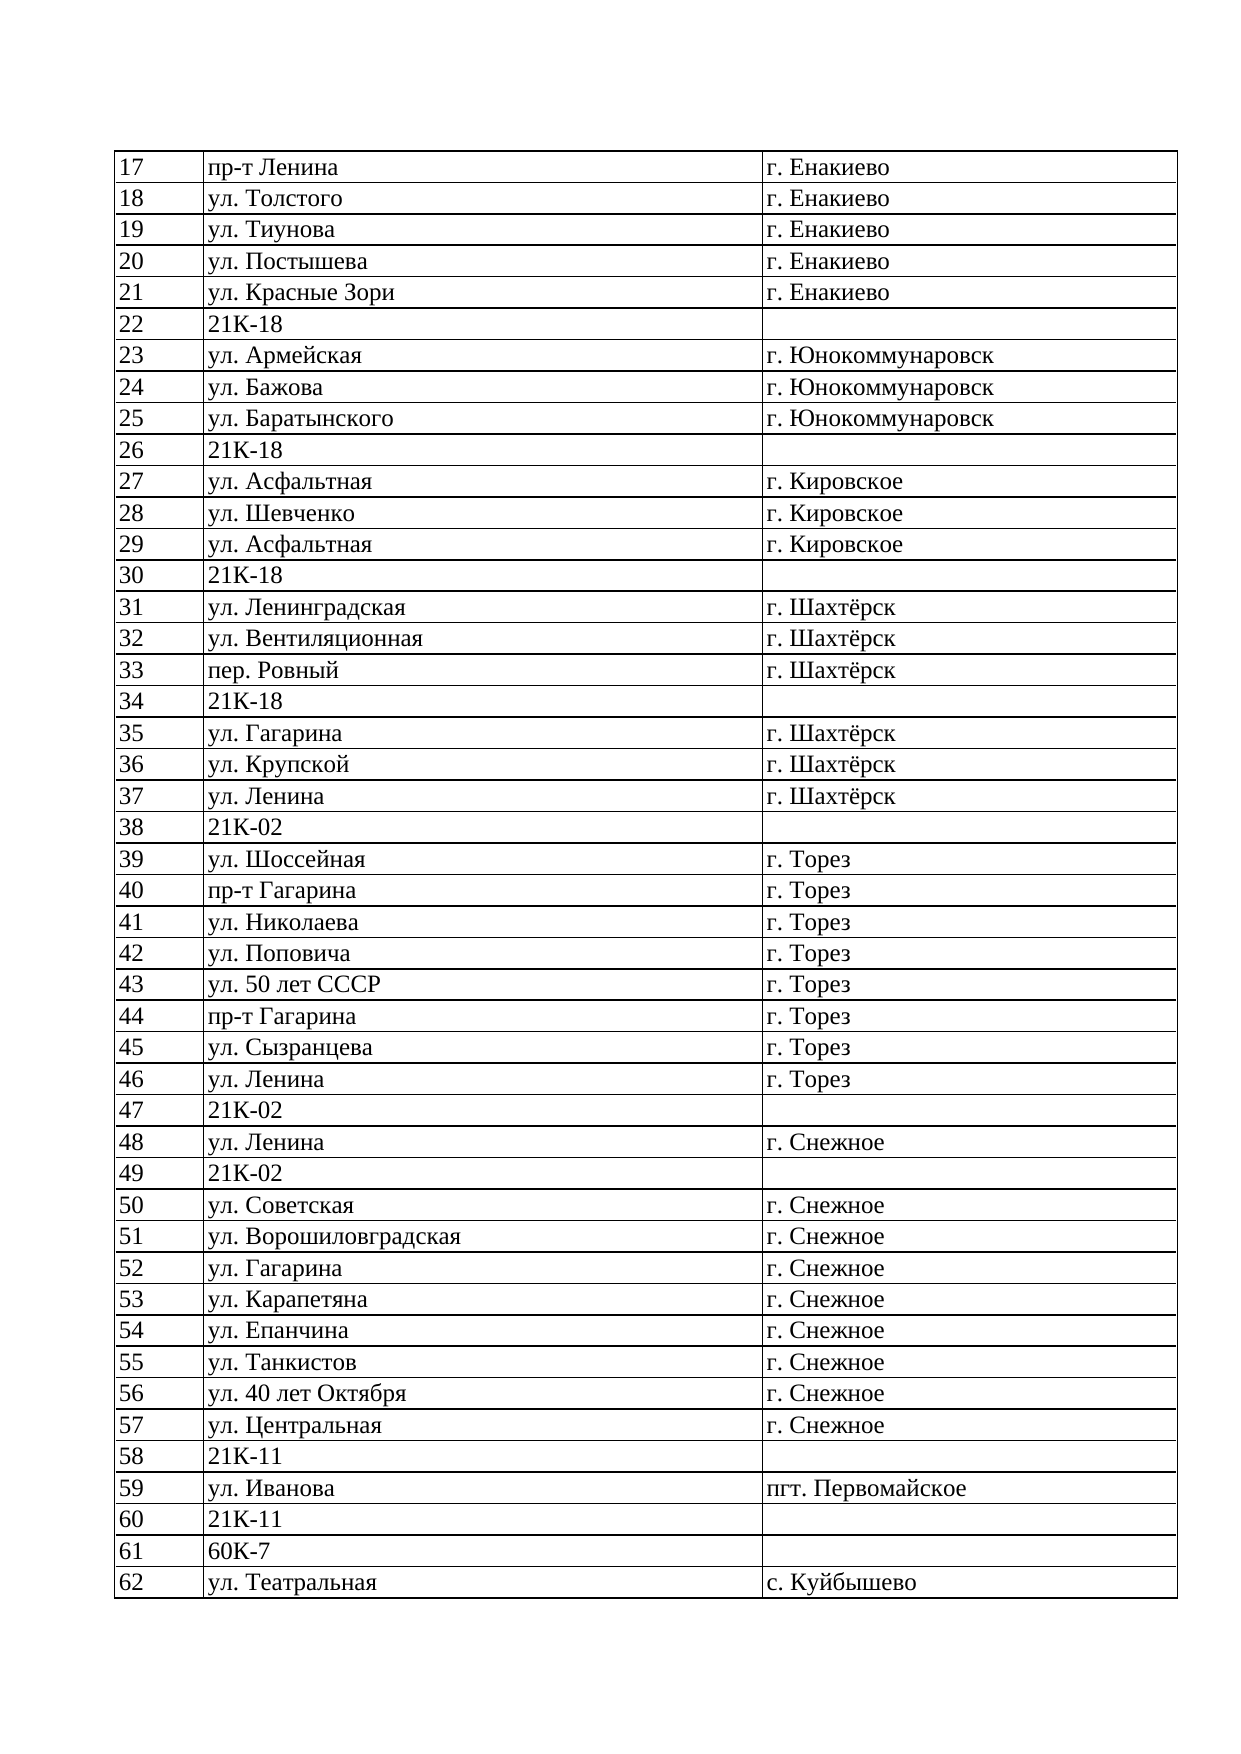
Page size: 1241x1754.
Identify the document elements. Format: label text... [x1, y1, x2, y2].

table_cell 27 [115, 466, 203, 496]
table_cell г. Снежное [763, 1220, 1177, 1251]
table_cell 38 [115, 812, 203, 842]
table_cell 32 [115, 623, 203, 653]
table_cell г. Торез [763, 1031, 1177, 1062]
table_cell ул. Иванова [204, 1473, 762, 1503]
table_cell 21К-18 [204, 686, 762, 716]
table_cell г. Торез [763, 936, 1177, 968]
table_cell г. Юнокоммунаровск [763, 370, 1177, 402]
table_cell г. Снежное [763, 1251, 1177, 1282]
table_cell 21К-11 [204, 1441, 762, 1471]
table_cell [763, 1094, 1177, 1125]
table_cell пгт. Первомайское [763, 1471, 1177, 1503]
table_cell 21К-11 [204, 1504, 762, 1534]
table_cell 47 [115, 1095, 203, 1125]
table_cell г. Снежное [763, 1188, 1177, 1219]
table_cell ул. Советская [204, 1190, 762, 1219]
table_cell 40 [115, 875, 203, 905]
table_cell [763, 433, 1177, 464]
table_cell 48 [115, 1126, 203, 1157]
table_cell ул. Крупской [204, 749, 762, 779]
table_cell ул. Асфальтная [204, 466, 762, 496]
table_cell г. Кировское [763, 528, 1177, 559]
table_cell 24 [115, 371, 203, 402]
table_cell г. Шахтёрск [763, 716, 1177, 748]
table_cell г. Снежное [763, 1408, 1177, 1440]
table_cell 57 [115, 1409, 203, 1440]
table_cell [763, 559, 1177, 590]
table_cell ул. Вентиляционная [204, 623, 762, 653]
table_cell ул. Ворошиловградская [204, 1221, 762, 1251]
table_cell [763, 1534, 1177, 1566]
table_cell 55 [115, 1346, 203, 1377]
table_cell г. Торез [763, 968, 1177, 999]
table_cell ул. Постышева [204, 246, 762, 276]
table_cell 60К-7 [204, 1536, 762, 1566]
table_cell 41 [115, 906, 203, 936]
table_cell ул. Гагарина [204, 1253, 762, 1282]
table_cell пр-т Гагарина [204, 1001, 762, 1031]
table_cell ул. Красные Зори [204, 277, 762, 307]
table_cell ул. Бажова [204, 372, 762, 402]
table_cell 50 [115, 1189, 203, 1219]
table_cell 29 [115, 529, 203, 559]
table_cell 62 [115, 1567, 203, 1597]
table_cell ул. Баратынского [204, 403, 762, 433]
table_cell пр-т Гагарина [204, 875, 762, 905]
table_cell [763, 811, 1177, 842]
table_cell 44 [115, 1000, 203, 1031]
table_cell ул. Центральная [204, 1410, 762, 1440]
table_cell 22 [115, 308, 203, 339]
table_cell г. Енакиево [763, 244, 1177, 276]
table_cell 35 [115, 717, 203, 748]
table_cell 20 [115, 245, 203, 276]
table_cell ул. Ленинградская [204, 592, 762, 622]
table_cell 39 [115, 843, 203, 873]
table_cell 25 [115, 403, 203, 433]
table_cell г. Снежное [763, 1345, 1177, 1377]
table_cell г. Шахтёрск [763, 590, 1177, 622]
table_cell 56 [115, 1378, 203, 1408]
table_cell 17 [115, 152, 203, 181]
table_cell ул. Ленина [204, 781, 762, 811]
table_cell 42 [115, 938, 203, 968]
table_cell 26 [115, 434, 203, 464]
table_cell [763, 1157, 1177, 1188]
table_cell 31 [115, 591, 203, 622]
table_cell ул. 50 лет СССР [204, 970, 762, 999]
table_cell пер. Ровный [204, 655, 762, 685]
table_cell г. Торез [763, 1062, 1177, 1094]
table_cell 19 [115, 214, 203, 244]
table_cell 61 [115, 1535, 203, 1566]
table_cell ул. Толстого [204, 183, 762, 213]
table_cell г. Юнокоммунаровск [763, 339, 1177, 370]
table_cell ул. Шевченко [204, 498, 762, 527]
table_cell ул. Шоссейная [204, 844, 762, 873]
table_cell 52 [115, 1252, 203, 1282]
table_cell 43 [115, 969, 203, 999]
table_cell г. Шахтёрск [763, 748, 1177, 779]
table_cell ул. Сызранцева [204, 1032, 762, 1062]
table_cell 21 [115, 277, 203, 307]
table_cell г. Шахтёрск [763, 653, 1177, 685]
table_cell г. Кировское [763, 465, 1177, 496]
table_cell ул. 40 лет Октября [204, 1378, 762, 1408]
table_cell 21К-02 [204, 1158, 762, 1188]
table_cell 21К-18 [204, 435, 762, 464]
table_cell 18 [115, 183, 203, 213]
table_cell ул. Танкистов [204, 1347, 762, 1377]
table_cell 21К-18 [204, 561, 762, 590]
table_cell 34 [115, 686, 203, 716]
table_cell 21К-02 [204, 812, 762, 842]
table_cell 21К-02 [204, 1095, 762, 1125]
table_cell 60 [115, 1504, 203, 1534]
table_cell 37 [115, 780, 203, 811]
table_cell ул. Тиунова [204, 215, 762, 244]
table_cell г. Шахтёрск [763, 779, 1177, 811]
table_cell г. Юнокоммунаровск [763, 402, 1177, 433]
table_cell г. Снежное [763, 1377, 1177, 1408]
table_cell 46 [115, 1063, 203, 1094]
table_cell 54 [115, 1315, 203, 1345]
table_cell [763, 1503, 1177, 1534]
table_cell пр-т Ленина [204, 152, 762, 181]
table_cell г. Торез [763, 999, 1177, 1031]
table_cell ул. Гагарина [204, 718, 762, 748]
table_cell г. Кировское [763, 496, 1177, 527]
table_cell г. Торез [763, 905, 1177, 936]
table_cell г. Енакиево [763, 213, 1177, 244]
table_cell 58 [115, 1441, 203, 1471]
table_cell 33 [115, 654, 203, 685]
table_cell г. Енакиево [763, 152, 1177, 181]
table_cell с. Куйбышево [763, 1566, 1177, 1597]
table_cell ул. Поповича [204, 938, 762, 968]
table_cell г. Снежное [763, 1283, 1177, 1314]
table_cell ул. Николаева [204, 907, 762, 936]
table_cell ул. Епанчина [204, 1316, 762, 1345]
table_cell г. Снежное [763, 1314, 1177, 1345]
table_cell 53 [115, 1284, 203, 1314]
table_cell ул. Ленина [204, 1127, 762, 1157]
table_cell ул. Армейская [204, 340, 762, 370]
table_cell 28 [115, 497, 203, 527]
table_cell г. Торез [763, 842, 1177, 873]
table_cell г. Енакиево [763, 181, 1177, 213]
table_cell 21К-18 [204, 309, 762, 339]
table_cell г. Торез [763, 874, 1177, 905]
table_cell г. Снежное [763, 1125, 1177, 1157]
table_cell 36 [115, 749, 203, 779]
table_cell [763, 685, 1177, 716]
table_cell 59 [115, 1472, 203, 1503]
table_cell 51 [115, 1221, 203, 1251]
table_cell ул. Театральная [204, 1567, 762, 1597]
table_cell ул. Ленина [204, 1064, 762, 1094]
table_cell [763, 1440, 1177, 1471]
table_cell [763, 307, 1177, 339]
table_cell 23 [115, 340, 203, 370]
table_cell ул. Асфальтная [204, 529, 762, 559]
table_cell г. Шахтёрск [763, 622, 1177, 653]
table_cell 30 [115, 560, 203, 590]
table_cell 49 [115, 1158, 203, 1188]
table_cell ул. Карапетяна [204, 1284, 762, 1314]
table_cell г. Енакиево [763, 276, 1177, 307]
table_cell 45 [115, 1032, 203, 1062]
